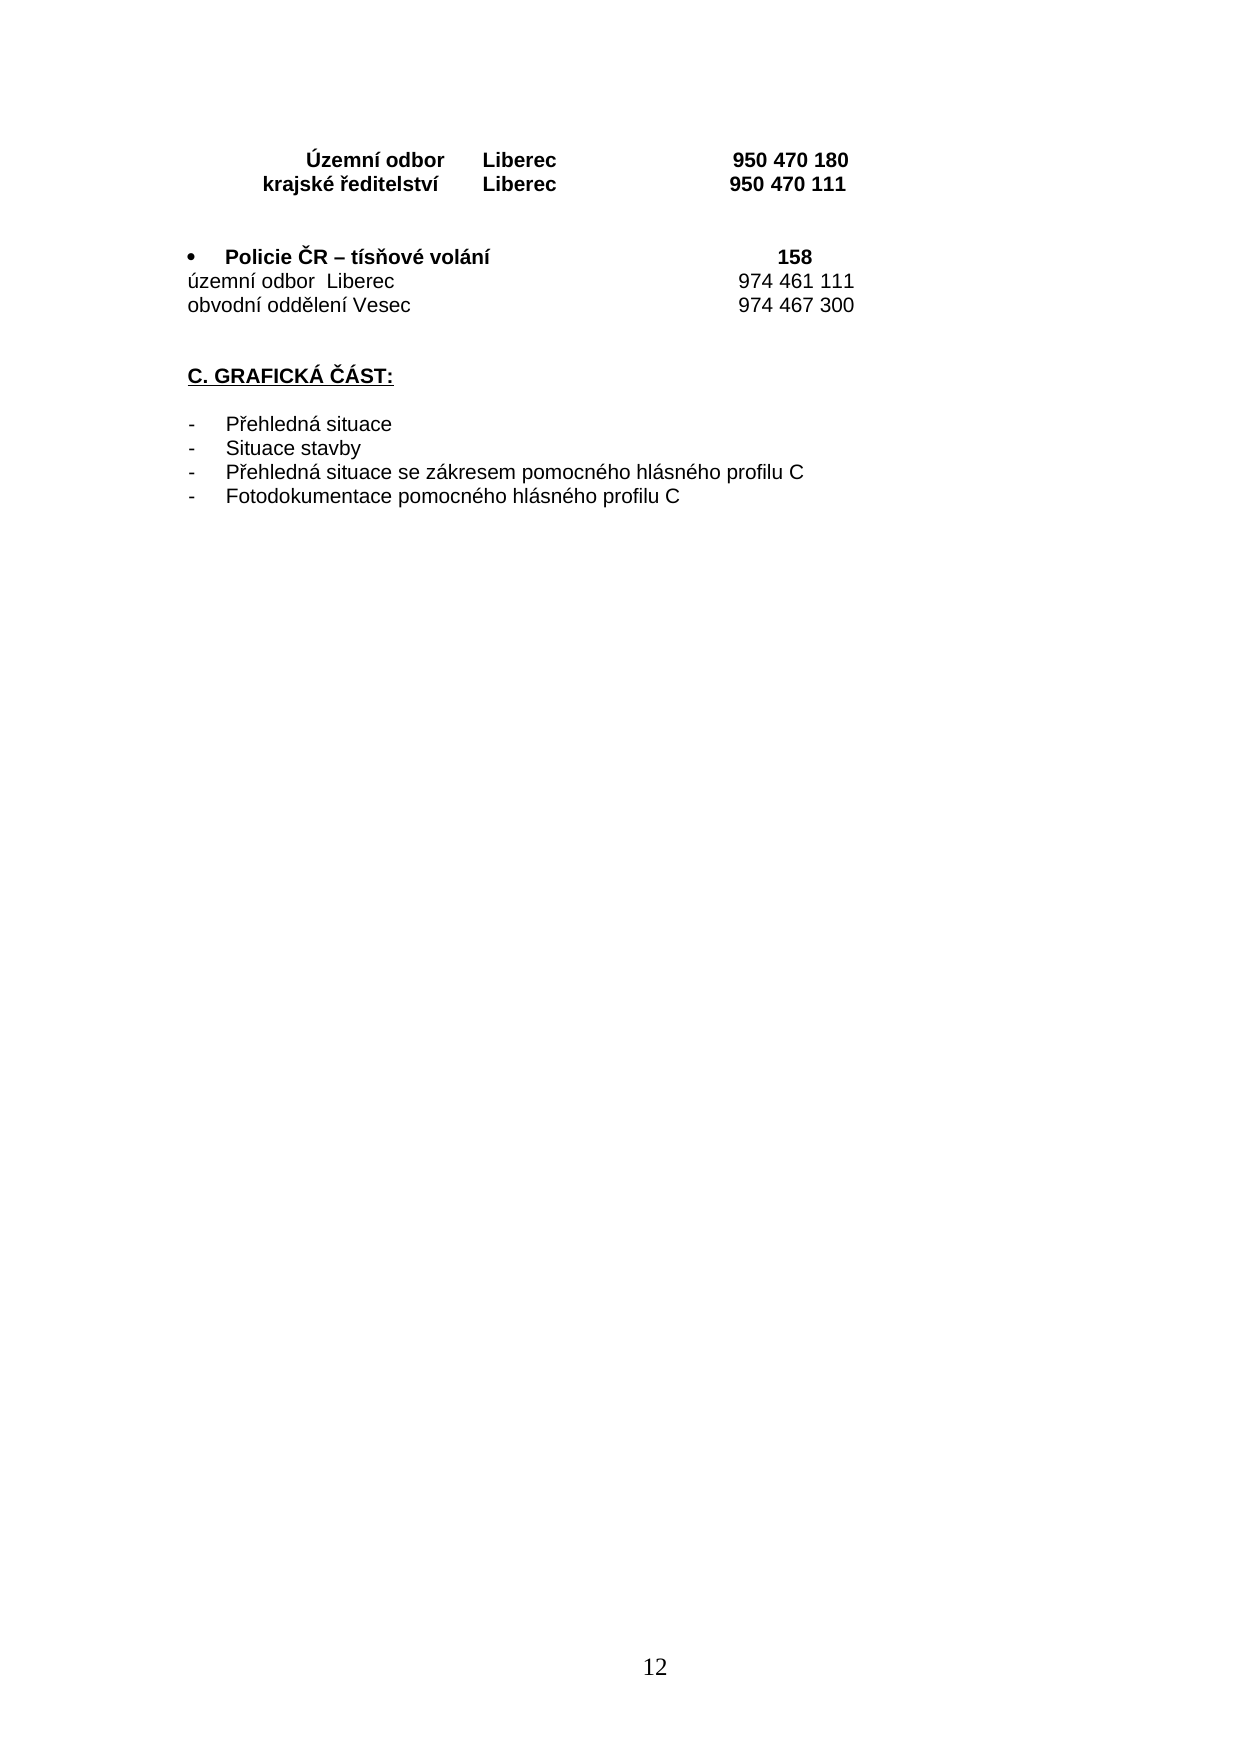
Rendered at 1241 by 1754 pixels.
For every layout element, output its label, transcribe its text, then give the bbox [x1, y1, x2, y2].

list Situace stavby [188, 436, 1122, 460]
list Přehledná situace [188, 412, 1122, 436]
text Územní odbor Liberec 950 470 180 [276, 148, 1122, 172]
text územní odbor Liberec 974 461 111 [187, 268, 1122, 292]
list Přehledná situace se zákresem pomocného hlásného profilu C [188, 460, 1122, 484]
text krajské ředitelství Liberec 950 470 111 [262, 172, 1122, 196]
list Fotodokumentace pomocného hlásného profilu C [188, 484, 1122, 508]
text C. GRAFICKÁ ČÁST: [187, 364, 1122, 388]
text obvodní oddělení Vesec 974 467 300 [187, 292, 1122, 316]
list Policie ČR – tísňové volání 158 [187, 244, 1122, 268]
